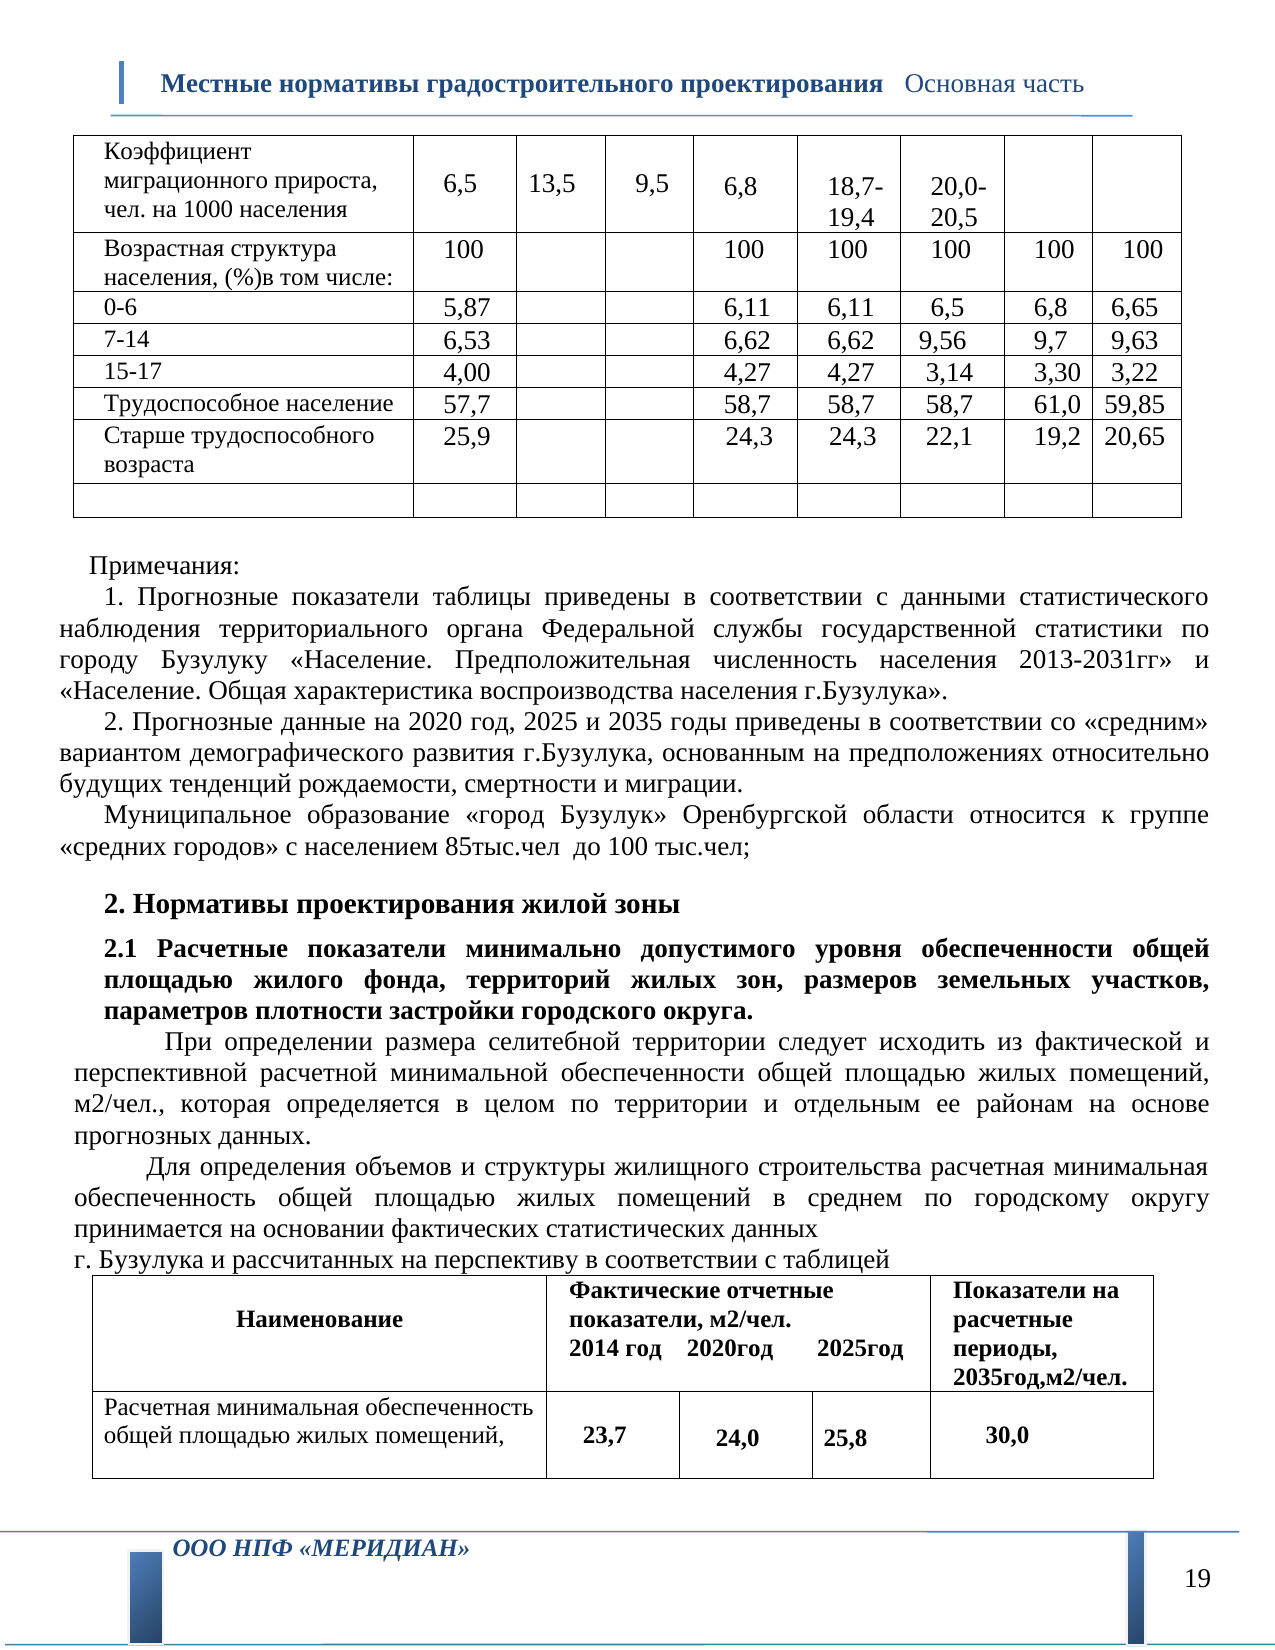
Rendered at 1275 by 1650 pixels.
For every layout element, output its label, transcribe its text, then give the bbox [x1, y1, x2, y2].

table_cell 4,00 [414, 356, 516, 387]
table_cell 57,7 [414, 388, 516, 419]
table_cell [1005, 136, 1092, 232]
table_cell 30,0 [931, 1392, 1153, 1478]
table_cell 58,7 [694, 388, 797, 419]
table_cell 100 [901, 233, 1004, 291]
table_cell [798, 484, 900, 517]
table_cell 24,3 [694, 420, 797, 483]
table_cell [517, 484, 605, 517]
table_cell 24,0 [680, 1392, 812, 1478]
table_cell 100 [1005, 233, 1092, 291]
text 2. Прогнозные данные на 2020 год, 2025 и 2035 годы приведены в соответствии со «средним» вариантом демографического развития г.Бузулука, основанным на предположениях относительно будущих тенденций рождаемости, смертности и миграции. [59, 705, 1211, 798]
table_cell 6,62 [694, 324, 797, 355]
table_cell [694, 484, 797, 517]
table_cell Расчетная минимальная обеспеченность общей площадью жилых помещений, [93, 1392, 546, 1478]
table_cell 24,3 [798, 420, 900, 483]
table_cell 6,5 [414, 136, 516, 232]
table_cell 6,53 [414, 324, 516, 355]
table_cell [606, 388, 693, 419]
table_cell [606, 356, 693, 387]
table_cell 22,1 [901, 420, 1004, 483]
table_cell [1005, 484, 1092, 517]
text При определении размера селитебной территории следует исходить из фактической и перспективной расчетной минимальной обеспеченности общей площадью жилых помещений, м2/чел., которая определяется в целом по территории и отдельным ее районам на основе прогнозных данных. [74, 1025, 1211, 1150]
table_cell 6,11 [798, 292, 900, 323]
table_cell [517, 356, 605, 387]
table_cell 13,5 [517, 136, 605, 232]
table_cell 18,7-19,4 [798, 136, 900, 232]
text Примечания: [89, 549, 1211, 581]
table_cell 100 [798, 233, 900, 291]
table_cell 100 [694, 233, 797, 291]
table_cell 58,7 [901, 388, 1004, 419]
table_cell [606, 484, 693, 517]
table_cell 61,0 [1005, 388, 1092, 419]
table_cell [606, 324, 693, 355]
table_header [547, 1276, 930, 1391]
table_cell 4,27 [798, 356, 900, 387]
table_cell 6,11 [694, 292, 797, 323]
table_cell Трудоспособное население [74, 388, 413, 419]
table_cell 25,8 [813, 1392, 930, 1478]
table_cell 9,7 [1005, 324, 1092, 355]
table_cell 6,8 [694, 136, 797, 232]
subtitle 2. Нормативы проектирования жилой зоны [103, 886, 1211, 919]
table_cell [517, 420, 605, 483]
table_cell 20,65 [1093, 420, 1181, 483]
table_cell 23,7 [547, 1392, 679, 1478]
table_cell [517, 388, 605, 419]
text Муниципальное образование «город Бузулук» Оренбургской области относится к группе «средних городов» с населением 85тыс.чел до 100 тыс.чел; [59, 798, 1211, 861]
table_cell 7-14 [74, 324, 413, 355]
table_cell Возрастная структура населения, (%)в том числе: [74, 233, 413, 291]
table_cell 58,7 [798, 388, 900, 419]
table_cell 3,22 [1093, 356, 1181, 387]
table_cell [606, 233, 693, 291]
table_cell 100 [414, 233, 516, 291]
table_header Наименование [93, 1276, 546, 1391]
table_cell 9,56 [901, 324, 1004, 355]
table_cell [1093, 136, 1181, 232]
table_cell Коэффициент миграционного прироста, чел. на 1000 населения [74, 136, 413, 232]
table_cell Старше трудоспособного возраста [74, 420, 413, 483]
table_cell [606, 292, 693, 323]
text г. Бузулука и рассчитанных на перспективу в соответствии с таблицей [74, 1243, 1211, 1274]
table_cell 100 [1093, 233, 1181, 291]
text 1. Прогнозные показатели таблицы приведены в соответствии с данными статистического наблюдения территориального органа Федеральной службы государственной статистики по городу Бузулуку «Население. Предположительная численность населения 2013-2031гг» и «Население. Общая характеристика воспроизводства населения г.Бузулука». [59, 581, 1211, 705]
table_cell 15-17 [74, 356, 413, 387]
table_cell [901, 484, 1004, 517]
table_cell 4,27 [694, 356, 797, 387]
text 2.1 Расчетные показатели минимально допустимого уровня обеспеченности общей площадью жилого фонда, территорий жилых зон, размеров земельных участков, параметров плотности застройки городского округа. [103, 932, 1211, 1025]
table_cell 3,14 [901, 356, 1004, 387]
table_cell 0-6 [74, 292, 413, 323]
table_cell 6,65 [1093, 292, 1181, 323]
table_cell [517, 233, 605, 291]
table_cell [1093, 484, 1181, 517]
table_cell 25,9 [414, 420, 516, 483]
table_cell 6,62 [798, 324, 900, 355]
table_cell 59,85 [1093, 388, 1181, 419]
table_cell 9,5 [606, 136, 693, 232]
table_header [931, 1276, 1153, 1391]
table_cell [517, 324, 605, 355]
table_cell 3,30 [1005, 356, 1092, 387]
table_cell 19,2 [1005, 420, 1092, 483]
table_cell 9,63 [1093, 324, 1181, 355]
table_cell [517, 292, 605, 323]
table_cell [414, 484, 516, 517]
table_cell [606, 420, 693, 483]
table_cell [74, 484, 413, 517]
table_cell 20,0-20,5 [901, 136, 1004, 232]
table_cell 5,87 [414, 292, 516, 323]
table_cell 6,8 [1005, 292, 1092, 323]
table_cell 6,5 [901, 292, 1004, 323]
text Для определения объемов и структуры жилищного строительства расчетная минимальная обеспеченность общей площадью жилых помещений в среднем по городскому округу принимается на основании фактических статистических данных [74, 1150, 1211, 1243]
